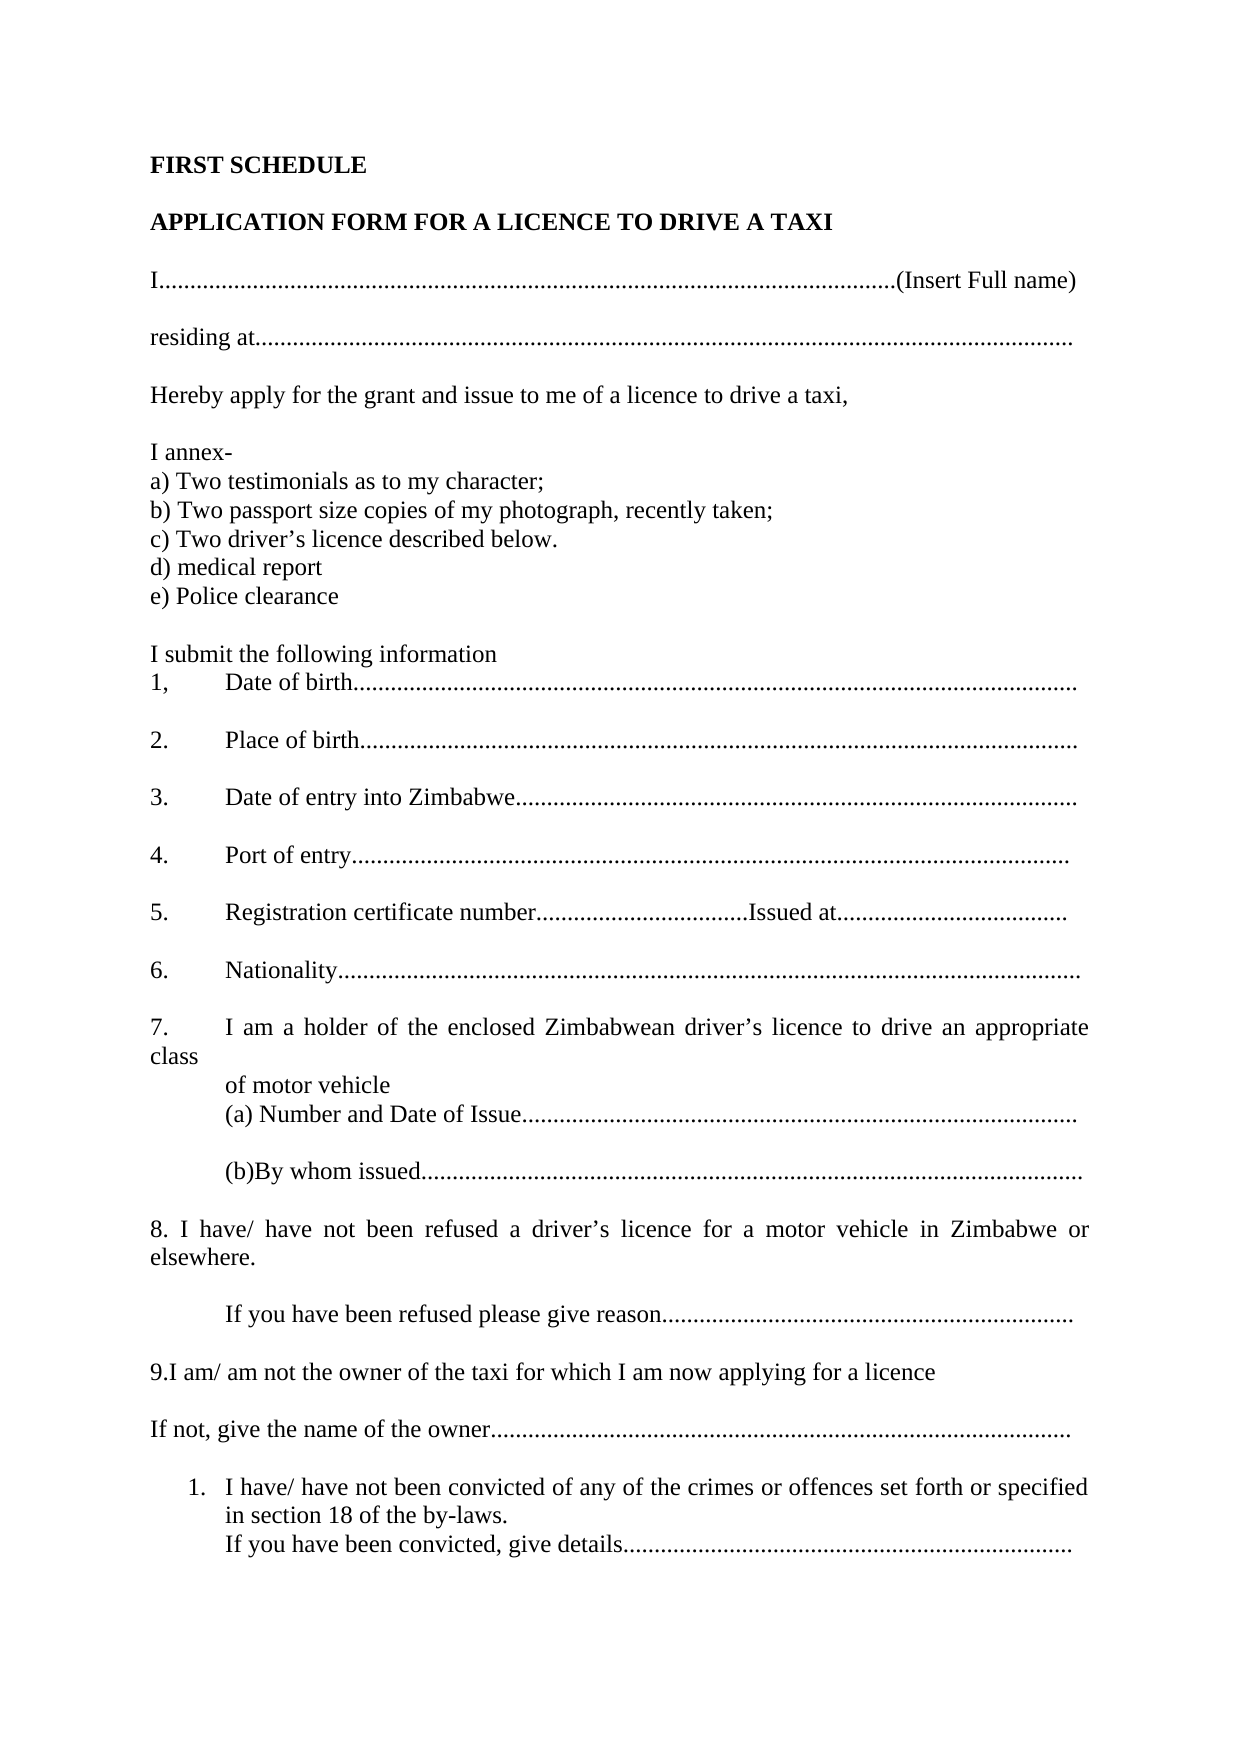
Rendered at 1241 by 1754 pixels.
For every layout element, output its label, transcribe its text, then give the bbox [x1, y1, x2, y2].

text 3. Date of entry into Zimbabwe.......................................................................................... [150, 782, 1090, 811]
text I submit the following information [150, 639, 1090, 667]
text c) Two driver’s licence described below. [150, 524, 1090, 552]
text d) medical report [150, 552, 1090, 581]
text (b)By whom issued.......................................................................................................... [150, 1156, 1090, 1185]
text 9.I am/ am not the owner of the taxi for which I am now applying for a licence [150, 1357, 1090, 1386]
text (a) Number and Date of Issue......................................................................................... [150, 1099, 1090, 1127]
text 2. Place of birth................................................................................................................... [150, 725, 1090, 754]
text 6. Nationality....................................................................................................................... [150, 955, 1090, 984]
text e) Police clearance [150, 581, 1090, 610]
text of motor vehicle [150, 1070, 1090, 1099]
text If you have been refused please give reason.................................................................. [150, 1299, 1090, 1328]
text 7. I am a holder of the enclosed Zimbabwean driver’s licence to drive an appropriate class [150, 1012, 1090, 1070]
text FIRST SCHEDULE [150, 150, 1090, 179]
text 4. Port of entry................................................................................................................... [150, 840, 1090, 869]
text I annex- [150, 437, 1090, 466]
text 1, Date of birth.................................................................................................................... [150, 667, 1090, 696]
list I have/ have not been convicted of any of the crimes or offences set forth or specified in section 18 of the by-laws. [187, 1472, 1090, 1529]
text 8. I have/ have not been refused a driver’s licence for a motor vehicle in Zimbabwe or elsewhere. [150, 1214, 1090, 1271]
text If not, give the name of the owner............................................................................................. [150, 1414, 1090, 1443]
text Hereby apply for the grant and issue to me of a licence to drive a taxi, [150, 380, 1090, 409]
text b) Two passport size copies of my photograph, recently taken; [150, 495, 1090, 524]
text If you have been convicted, give details........................................................................ [225, 1529, 1090, 1558]
text 5. Registration certificate number..................................Issued at..................................... [150, 897, 1090, 926]
text I......................................................................................................................(Insert Full name) [150, 265, 1090, 294]
text a) Two testimonials as to my character; [150, 466, 1090, 495]
text residing at................................................................................................................................... [150, 322, 1090, 351]
text APPLICATION FORM FOR A LICENCE TO DRIVE A TAXI [150, 207, 1090, 236]
